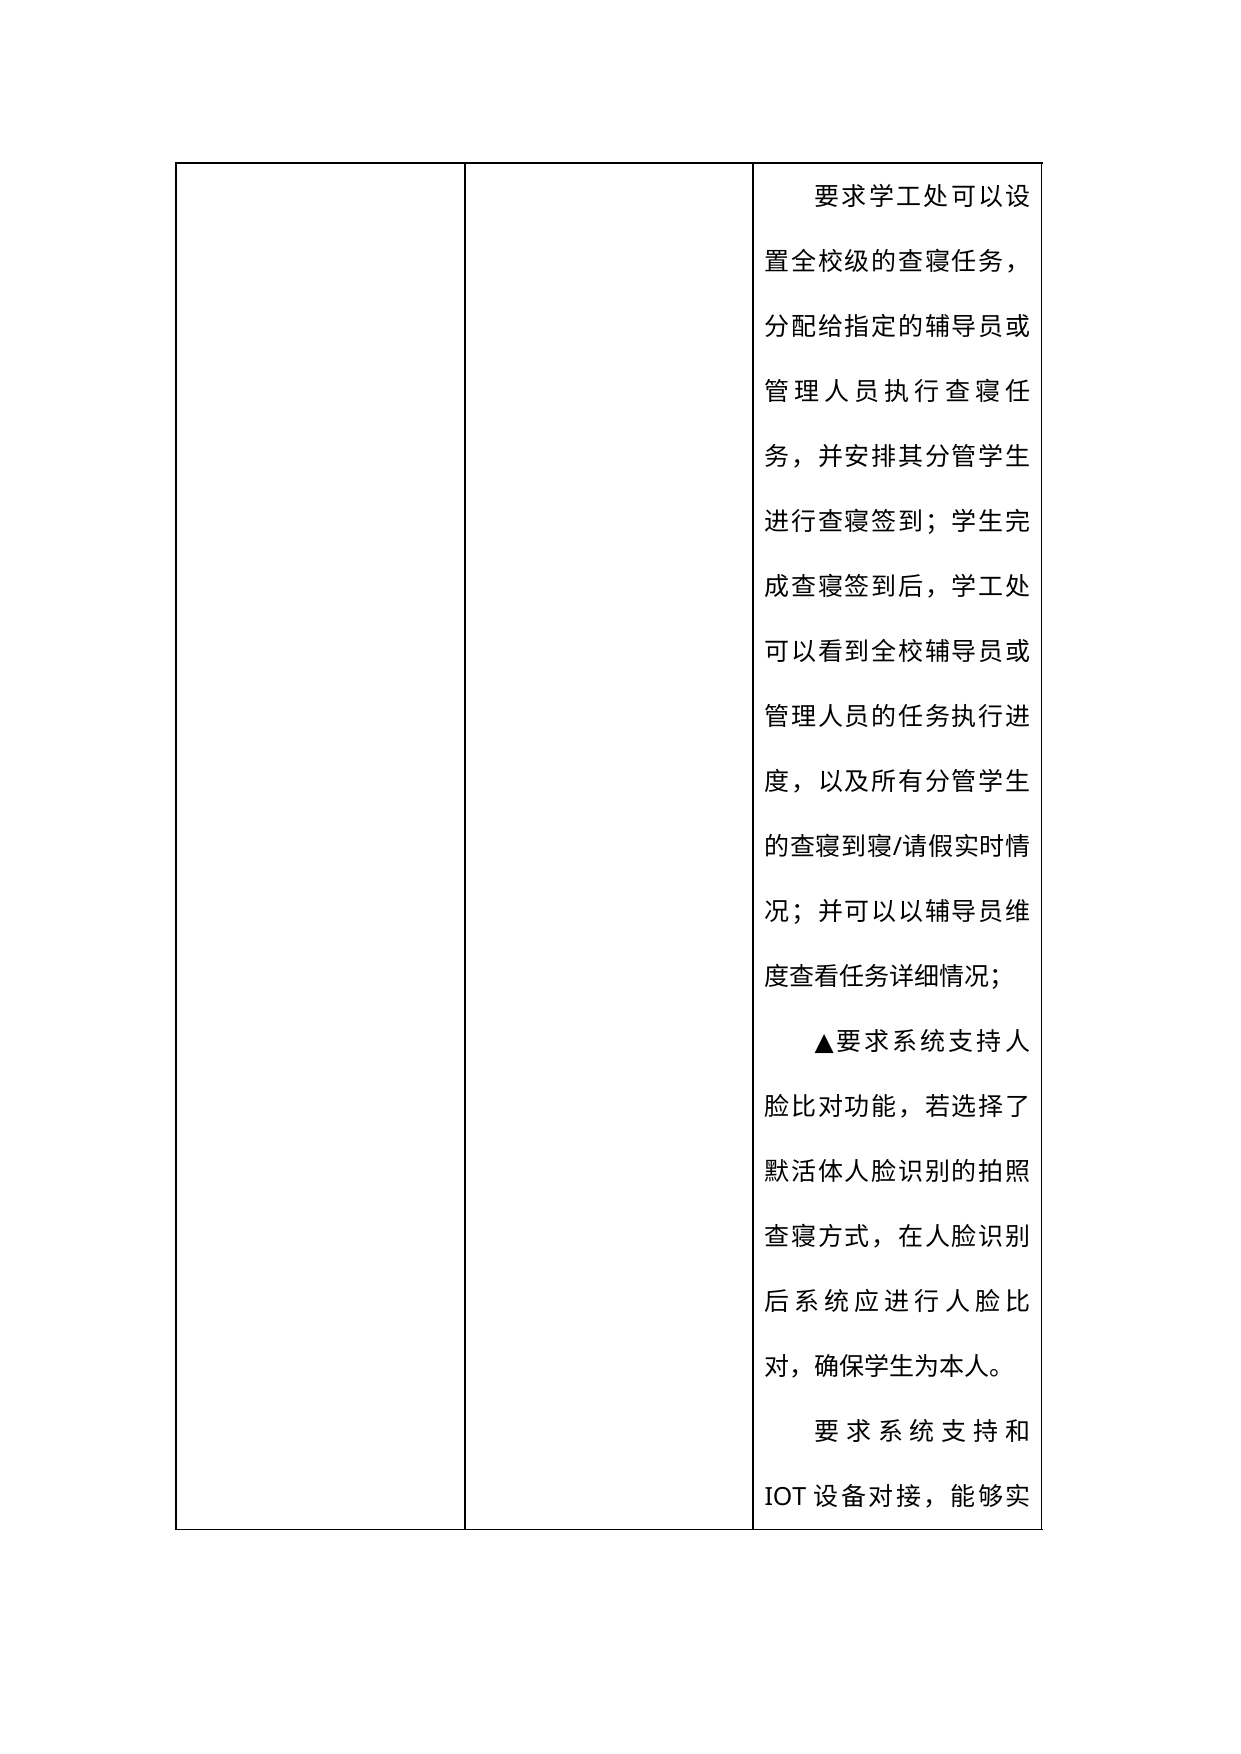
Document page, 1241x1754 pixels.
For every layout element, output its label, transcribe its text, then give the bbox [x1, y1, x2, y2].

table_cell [754, 164, 1041, 1528]
table_cell 4 [177, 164, 464, 1528]
table_cell [466, 164, 752, 1528]
